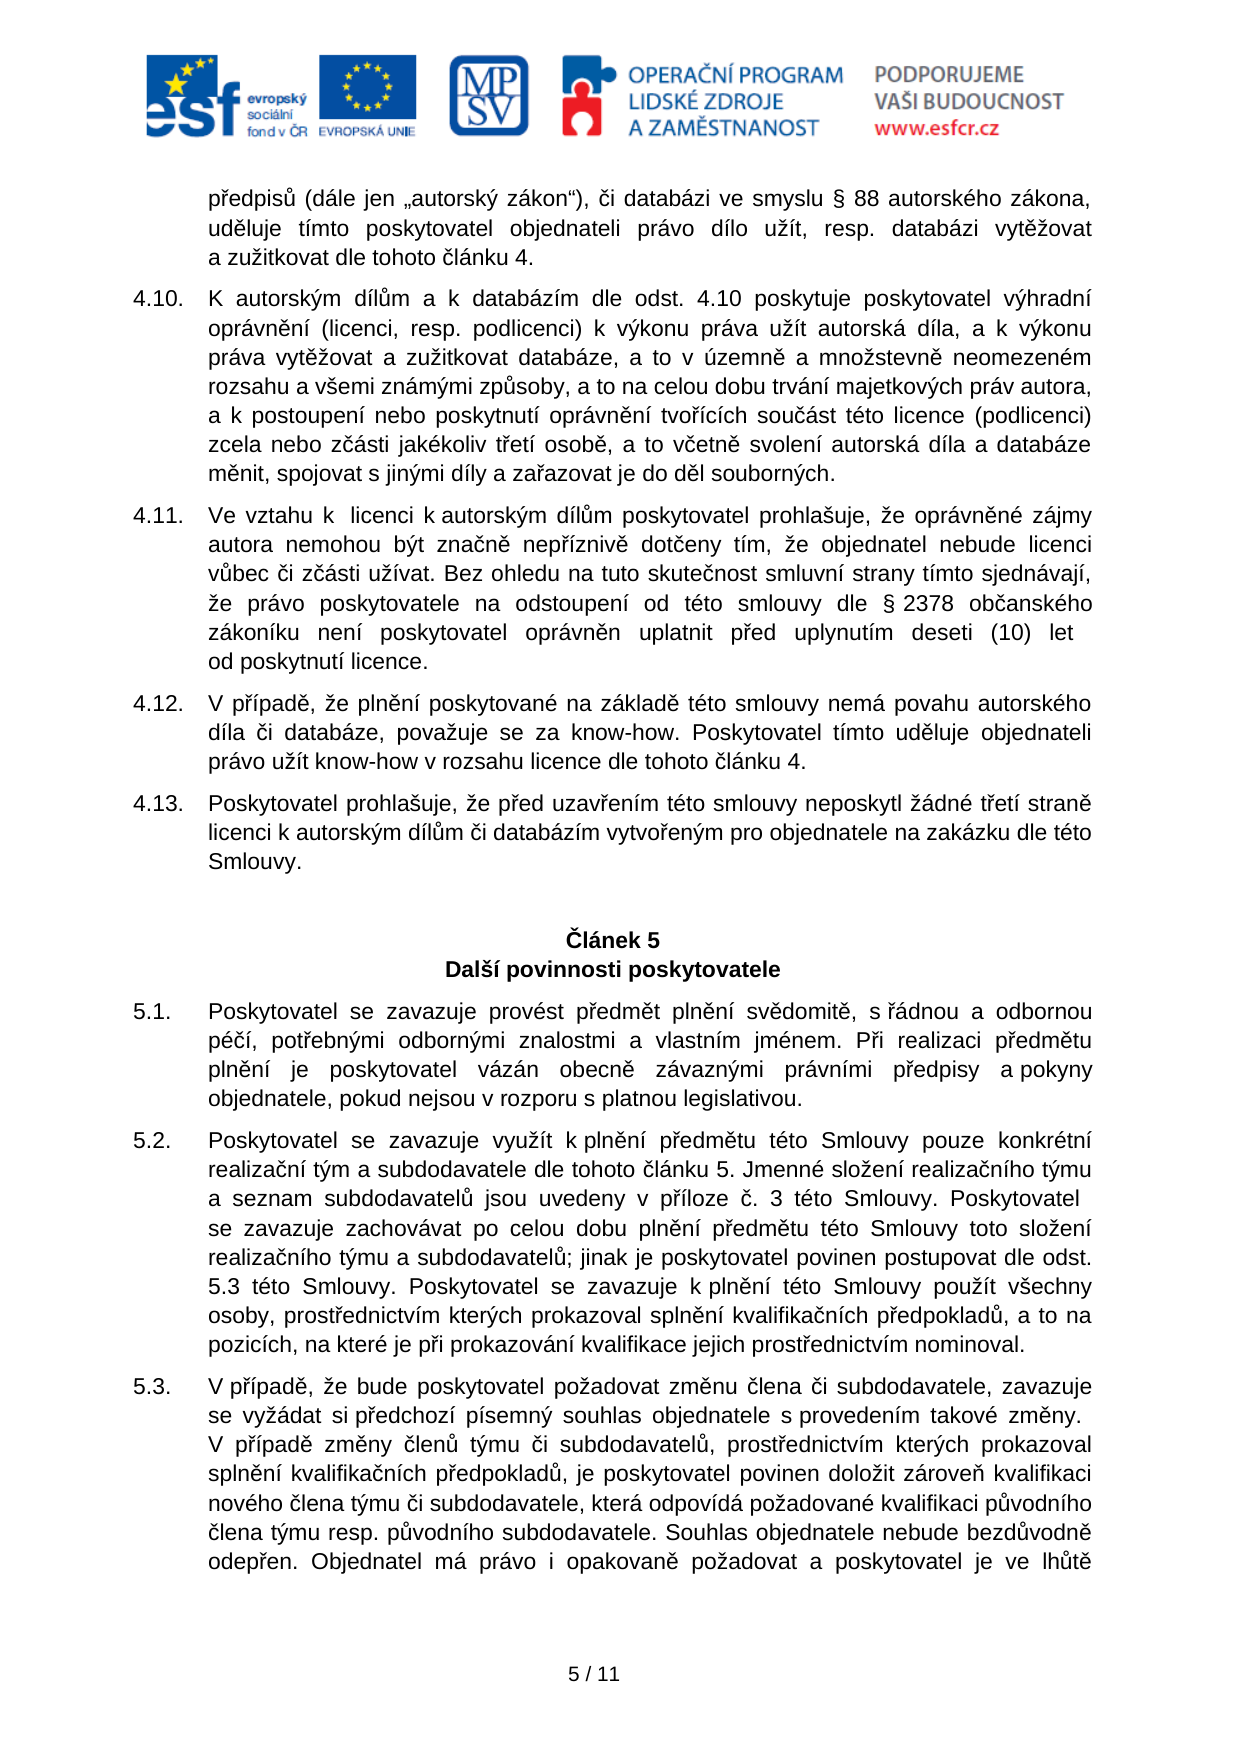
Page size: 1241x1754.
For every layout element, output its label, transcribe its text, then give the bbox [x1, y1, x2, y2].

list Ve vztahu k licenci k autorským dílům poskytovatel prohlašuje, že oprávněné zájmy autora nemohou být značně nepříznivě dotčeny tím, že objednatel nebude licenci vůbec či zčásti užívat. Bez ohledu na tuto skutečnost smluvní strany tímto sjednávají, že právo poskytovatele na odstoupení od této smlouvy dle § 2378 občanského zákoníku není poskytovatel oprávněn uplatnit před uplynutím deseti (10) let od poskytnutí licence. [133, 499, 1092, 674]
text Další povinnosti poskytovatele [133, 953, 1092, 983]
text Článek 5 [133, 924, 1092, 953]
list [133, 183, 1092, 270]
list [133, 1370, 1092, 1574]
list Poskytovatel se zavazuje využít k plnění předmětu této Smlouvy pouze konkrétní realizační tým a subdodavatele dle tohoto článku 5. Jmenné složení realizačního týmu a seznam subdodavatelů jsou uvedeny v příloze č. 3 této Smlouvy. Poskytovatel se zavazuje zachovávat po celou dobu plnění předmětu této Smlouvy toto složení realizačního týmu a subdodavatelů; jinak je poskytovatel povinen postupovat dle odst. 5.3 této Smlouvy. Poskytovatel se zavazuje k plnění této Smlouvy použít všechny osoby, prostřednictvím kterých prokazoval splnění kvalifikačních předpokladů, a to na pozicích, na které je při prokazování kvalifikace jejich prostřednictvím nominoval. [133, 1124, 1092, 1358]
list K autorským dílům a k databázím dle odst. 4.10 poskytuje poskytovatel výhradní oprávnění (licenci, resp. podlicenci) k výkonu práva užít autorská díla, a k výkonu práva vytěžovat a zužitkovat databáze, a to v územně a množstevně neomezeném rozsahu a všemi známými způsoby, a to na celou dobu trvání majetkových práv autora, a k postoupení nebo poskytnutí oprávnění tvořících součást této licence (podlicenci) zcela nebo zčásti jakékoliv třetí osobě, a to včetně svolení autorská díla a databáze měnit, spojovat s jinými díly a zařazovat je do děl souborných. [133, 283, 1092, 487]
list Poskytovatel se zavazuje provést předmět plnění svědomitě, s řádnou a odbornou péčí, potřebnými odbornými znalostmi a vlastním jménem. Při realizaci předmětu plnění je poskytovatel vázán obecně závaznými právními předpisy a pokyny objednatele, pokud nejsou v rozporu s platnou legislativou. [133, 995, 1092, 1112]
list V případě, že plnění poskytované na základě této smlouvy nemá povahu autorského díla či databáze, považuje se za know-how. Poskytovatel tímto uděluje objednateli právo užít know-how v rozsahu licence dle tohoto článku 4. [133, 687, 1092, 774]
list Poskytovatel prohlašuje, že před uzavřením této smlouvy neposkytl žádné třetí straně licenci k autorským dílům či databázím vytvořeným pro objednatele na zakázku dle této Smlouvy. [133, 787, 1092, 874]
